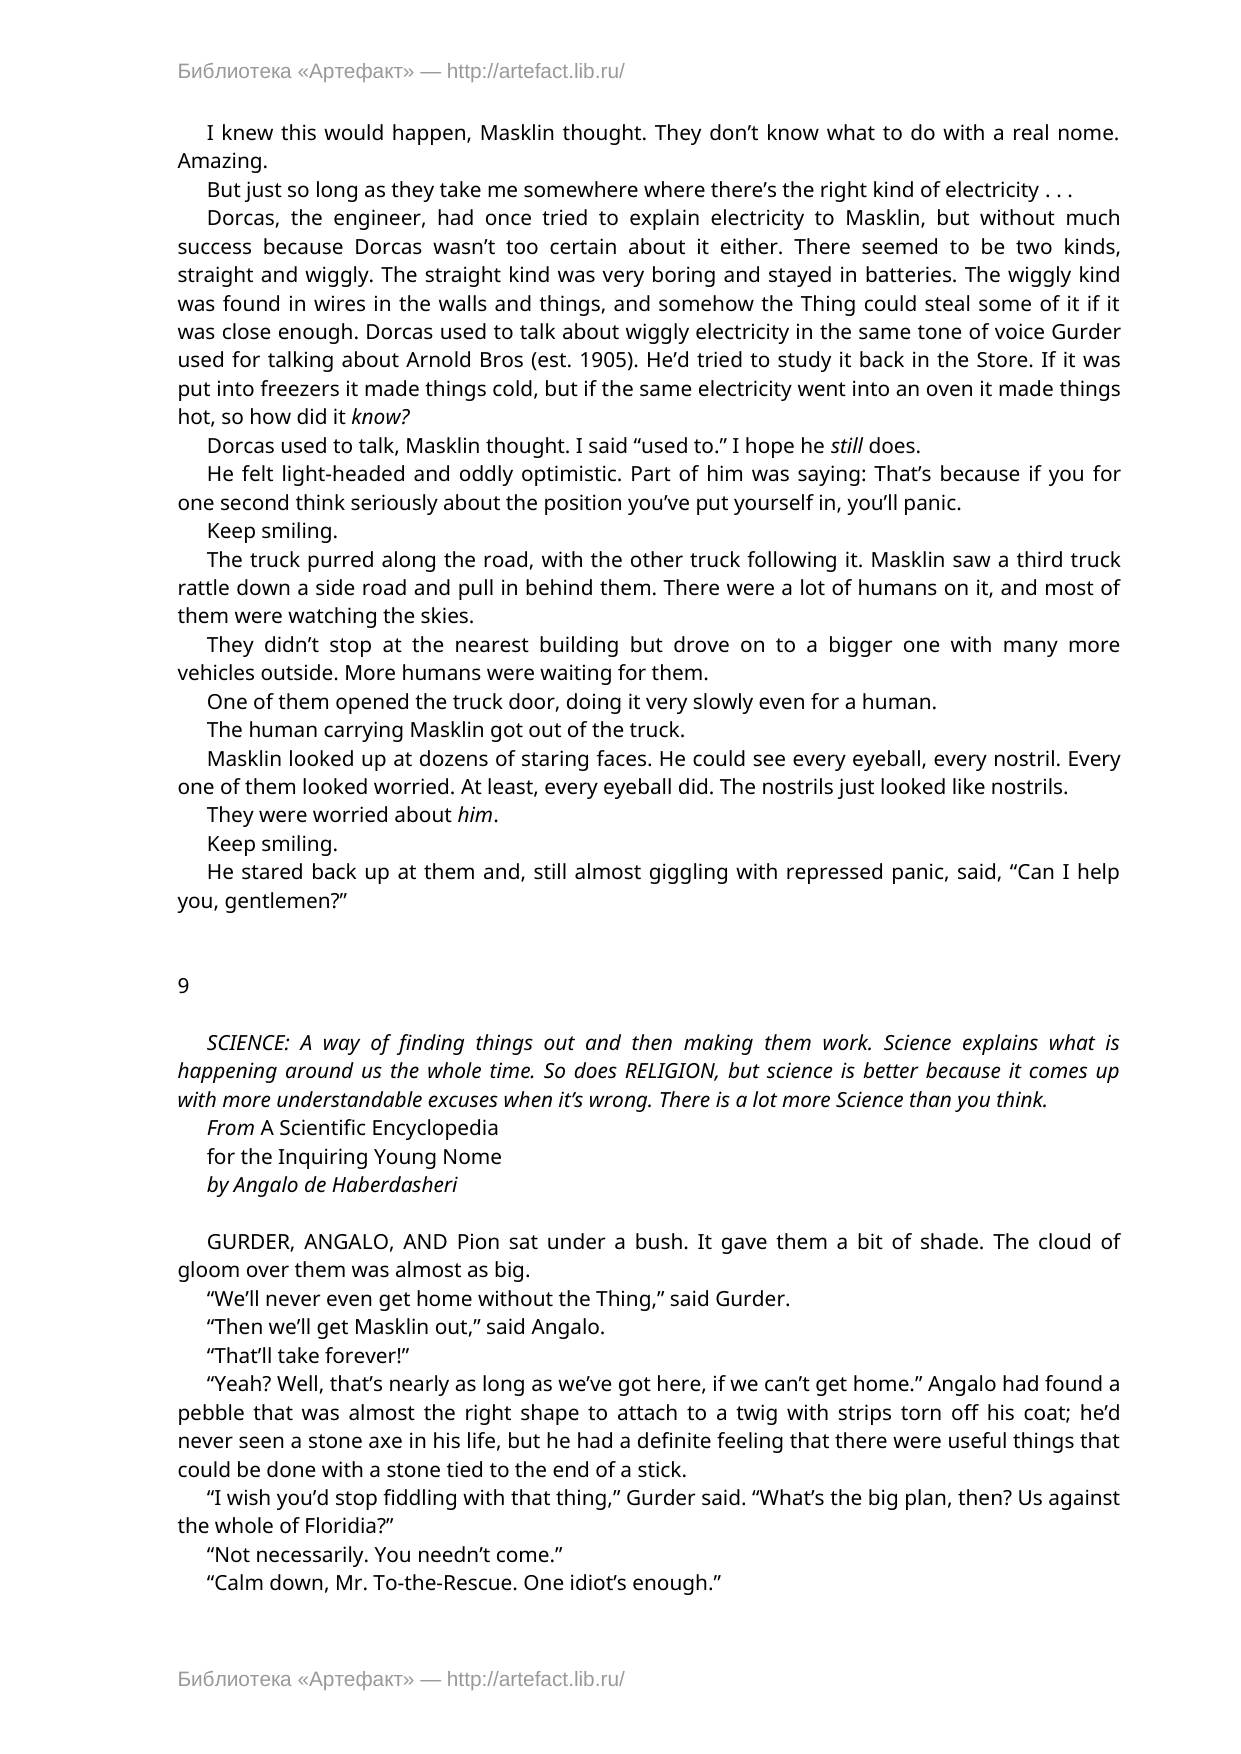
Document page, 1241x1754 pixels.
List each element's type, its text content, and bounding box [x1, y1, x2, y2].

text “Calm down, Mr. To-the-Rescue. One idiot’s enough.” [177, 1568, 1122, 1597]
text GURDER, ANGALO, AND Pion sat under a bush. It gave them a bit of shade. The cloud of gloom over them was almost as big. [177, 1227, 1122, 1284]
text “Not necessarily. You needn’t come.” [177, 1540, 1122, 1568]
subtitle 9 [177, 971, 1122, 1000]
text The truck purred along the road, with the other truck following it. Masklin saw a third truck rattle down a side road and pull in behind them. There were a lot of humans on it, and most of them were watching the skies. [177, 545, 1122, 630]
text Keep smiling. [177, 516, 1122, 545]
text Dorcas used to talk, Masklin thought. I said “used to.” I hope he still does. [177, 431, 1122, 459]
text Dorcas, the engineer, had once tried to explain electricity to Masklin, but without much success because Dorcas wasn’t too certain about it either. There seemed to be two kinds, straight and wiggly. The straight kind was very boring and stayed in batteries. The wiggly kind was found in wires in the walls and things, and somehow the Thing could steal some of it if it was close enough. Dorcas used to talk about wiggly electricity in the same tone of voice Gurder used for talking about Arnold Bros (est. 1905). He’d tried to study it back in the Store. If it was put into freezers it made things cold, but if the same electricity went into an oven it made things hot, so how did it know? [177, 203, 1122, 431]
text One of them opened the truck door, doing it very slowly even for a human. [177, 687, 1122, 715]
text “Then we’ll get Masklin out,” said Angalo. [177, 1312, 1122, 1341]
text I knew this would happen, Masklin thought. They don’t know what to do with a real nome. Amazing. [177, 118, 1122, 175]
text “I wish you’d stop fiddling with that thing,” Gurder said. “What’s the big plan, then? Us against the whole of Floridia?” [177, 1483, 1122, 1540]
text Keep smiling. [177, 829, 1122, 857]
text “That’ll take forever!” [177, 1341, 1122, 1369]
text “We’ll never even get home without the Thing,” said Gurder. [177, 1284, 1122, 1312]
text From A Scientific Encyclopedia [177, 1113, 1122, 1142]
text He felt light-headed and oddly optimistic. Part of him was saying: That’s because if you for one second think seriously about the position you’ve put yourself in, you’ll panic. [177, 459, 1122, 516]
text But just so long as they take me somewhere where there’s the right kind of electricity . . . [177, 175, 1122, 203]
text The human carrying Masklin got out of the truck. [177, 715, 1122, 744]
text They didn’t stop at the nearest building but drove on to a bigger one with many more vehicles outside. More humans were waiting for them. [177, 630, 1122, 687]
text “Yeah? Well, that’s nearly as long as we’ve got here, if we can’t get home.” Angalo had found a pebble that was almost the right shape to attach to a twig with strips torn off his coat; he’d never seen a stone axe in his life, but he had a definite feeling that there were useful things that could be done with a stone tied to the end of a stick. [177, 1369, 1122, 1483]
text Masklin looked up at dozens of staring faces. He could see every eyeball, every nostril. Every one of them looked worried. At least, every eyeball did. The nostrils just looked like nostrils. [177, 744, 1122, 801]
text SCIENCE: A way of finding things out and then making them work. Science explains what is happening around us the whole time. So does RELIGION, but science is better because it comes up with more understandable excuses when it’s wrong. There is a lot more Science than you think. [177, 1028, 1122, 1113]
text for the Inquiring Young Nome [177, 1142, 1122, 1170]
text He stared back up at them and, still almost giggling with repressed panic, said, “Can I help you, gentlemen?” [177, 857, 1122, 914]
text They were worried about him. [177, 801, 1122, 829]
text by Angalo de Haberdasheri [177, 1170, 1122, 1199]
